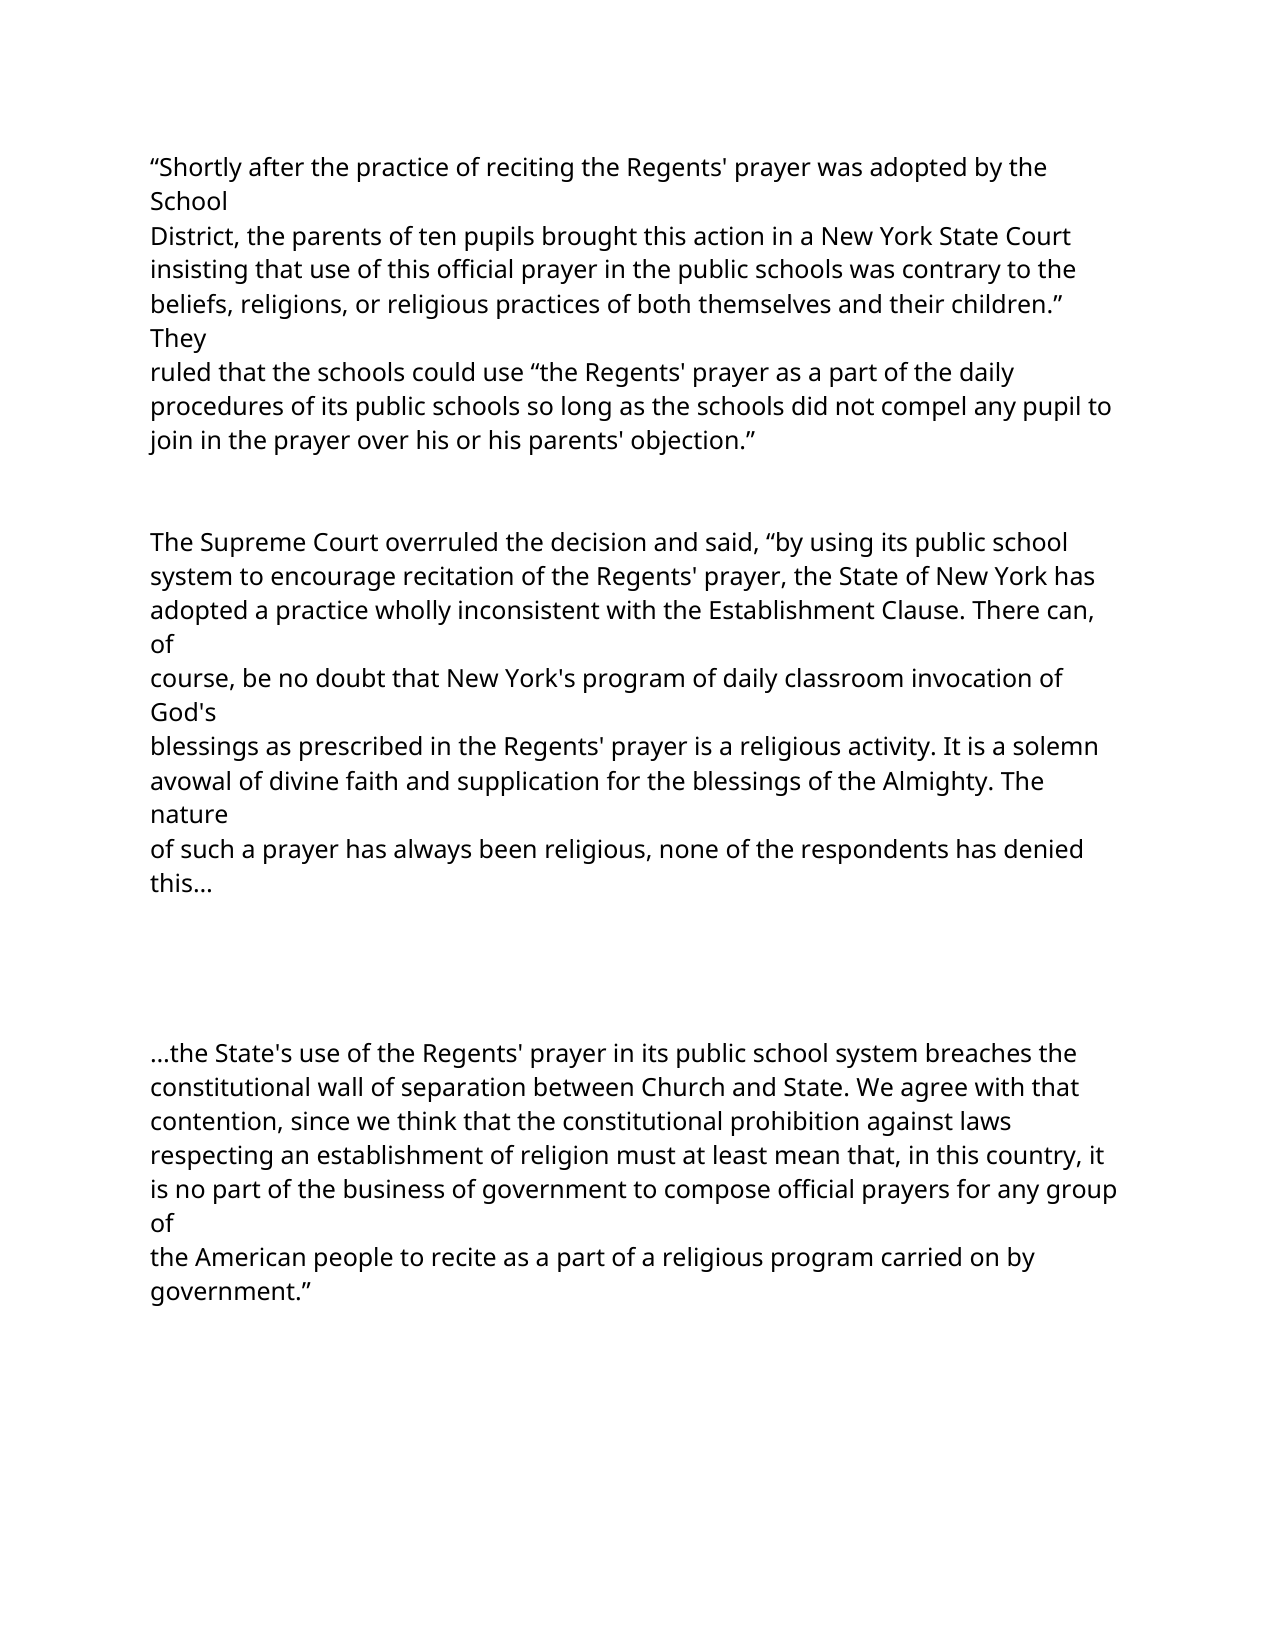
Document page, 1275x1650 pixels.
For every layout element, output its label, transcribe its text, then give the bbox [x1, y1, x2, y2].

text join in the prayer over his or his parents' objection.” [150, 422, 1125, 457]
text The Supreme Court overruled the decision and said, “by using its public school [150, 525, 1125, 559]
text beliefs, religions, or religious practices of both themselves and their children.” They [150, 286, 1125, 354]
text the American people to recite as a part of a religious program carried on by [150, 1240, 1125, 1274]
text …the State's use of the Regents' prayer in its public school system breaches the [150, 1036, 1125, 1070]
text system to encourage recitation of the Regents' prayer, the State of New York has [150, 559, 1125, 593]
text procedures of its public schools so long as the schools did not compel any pupil to [150, 388, 1125, 422]
text is no part of the business of government to compose official prayers for any group of [150, 1172, 1125, 1240]
text adopted a practice wholly inconsistent with the Establishment Clause. There can, of [150, 593, 1125, 661]
text course, be no doubt that New York's program of daily classroom invocation of God's [150, 661, 1125, 729]
text respecting an establishment of religion must at least mean that, in this country, it [150, 1138, 1125, 1172]
text blessings as prescribed in the Regents' prayer is a religious activity. It is a solemn [150, 729, 1125, 763]
text constitutional wall of separation between Church and State. We agree with that [150, 1070, 1125, 1104]
text government.” [150, 1274, 1125, 1308]
text “Shortly after the practice of reciting the Regents' prayer was adopted by the School [150, 150, 1125, 218]
text insisting that use of this official prayer in the public schools was contrary to the [150, 252, 1125, 286]
text contention, since we think that the constitutional prohibition against laws [150, 1104, 1125, 1138]
text this… [150, 865, 1125, 899]
text District, the parents of ten pupils brought this action in a New York State Court [150, 218, 1125, 252]
text ruled that the schools could use “the Regents' prayer as a part of the daily [150, 354, 1125, 388]
text avowal of divine faith and supplication for the blessings of the Almighty. The nature [150, 763, 1125, 831]
text of such a prayer has always been religious, none of the respondents has denied [150, 831, 1125, 865]
